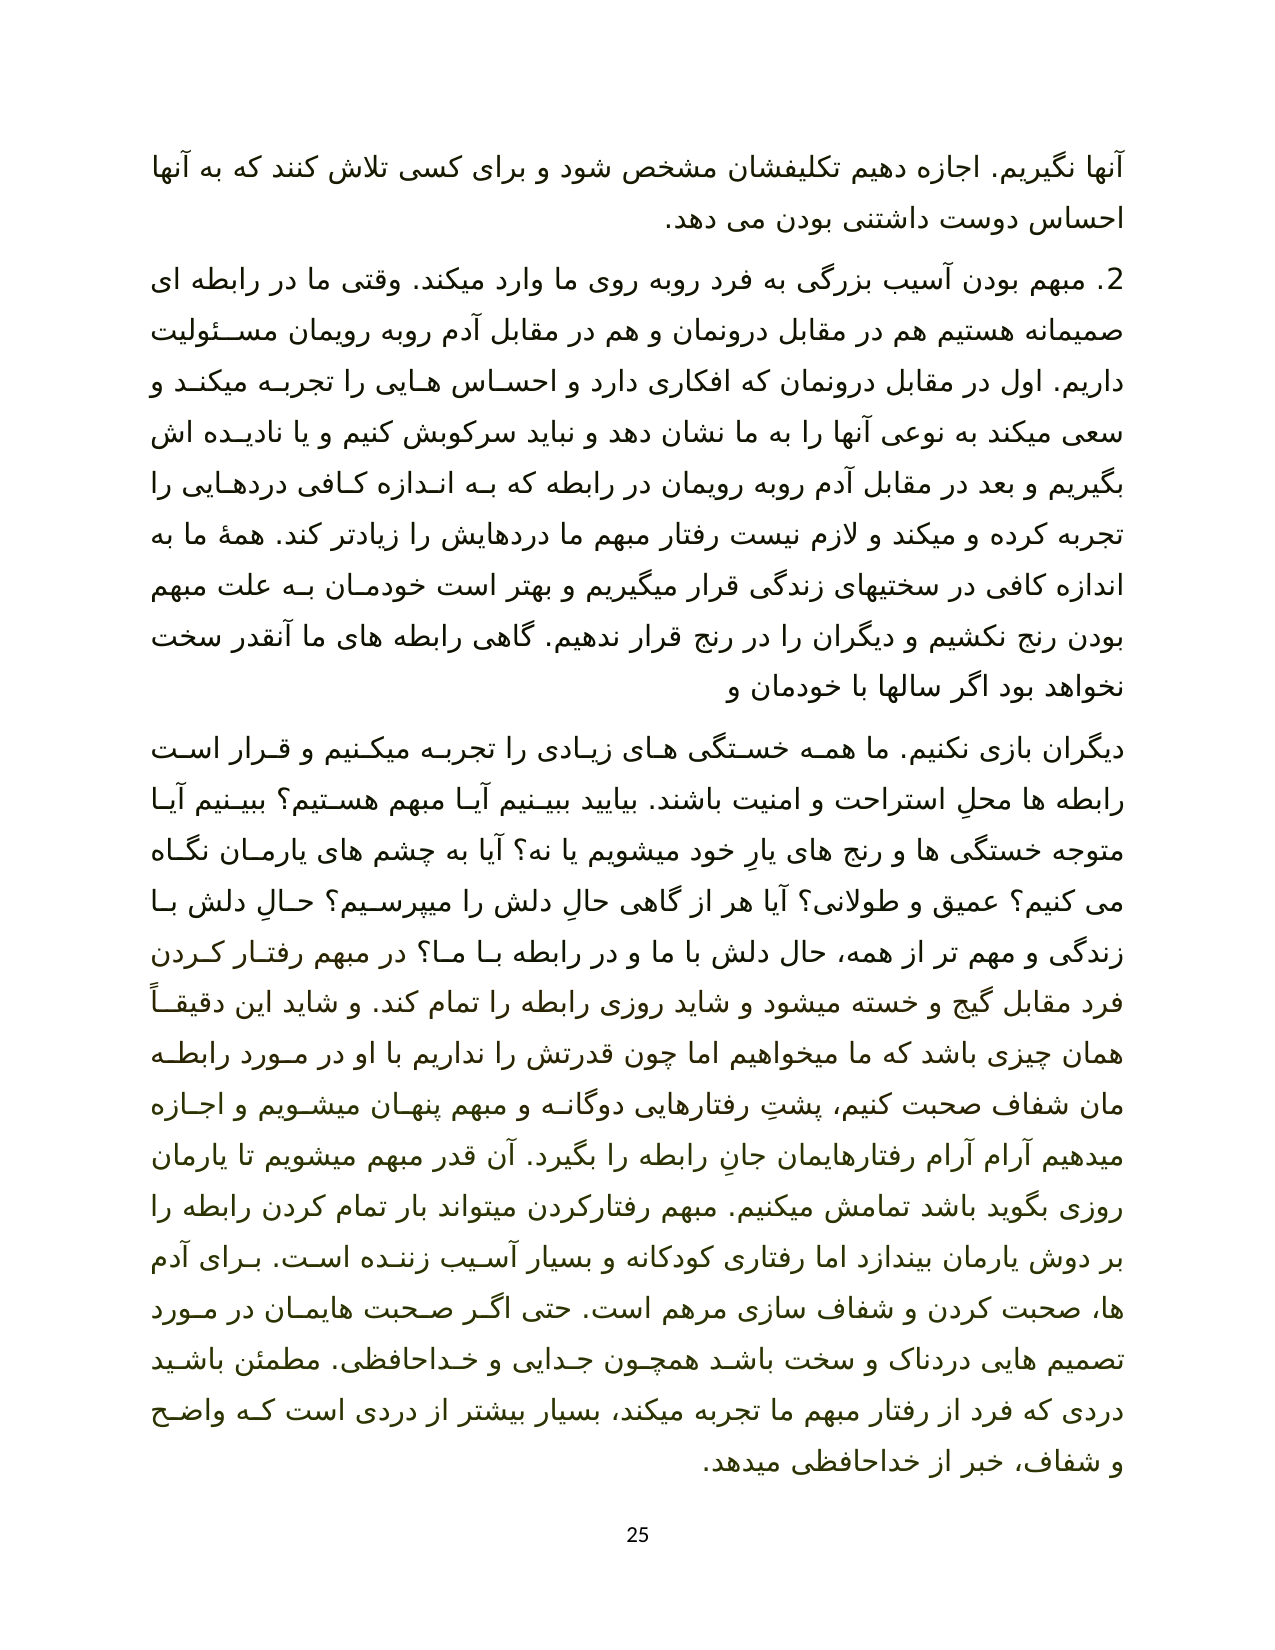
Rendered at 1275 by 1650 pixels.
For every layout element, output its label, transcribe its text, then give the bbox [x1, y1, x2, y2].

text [150, 150, 1125, 235]
text دیگران بازی نکنیم. ما همه خستگی های زیادی را تجربه میکنیم و قرار است رابطه ها محلِ استراحت و امنیت باشند. بیایید ببینیم آیا مبهم هستیم؟ ببینیم آیا متوجه خستگی ها و رنج های یارِ خود میشویم یا نه؟ آیا به چشم های یارمان نگاه می کنیم؟ عمیق و طولانی؟ آیا هر از گاهی حالِ دلش را میپرسیم؟ حالِ دلش با زندگی و مهم تر از همه، حال دلش با ما و در رابطه با ما؟ در مبهم رفتار کردن فرد مقابل گیج و خسته میشود و شاید روزی رابطه را تمام کند. و شاید این دقیقاً همان چیزی باشد که ما میخواهیم اما چون قدرتش را نداریم با او در مورد رابطه مان شفاف صحبت کنیم، پشتِ رفتارهایی دوگانه و مبهم پنهان میشویم و اجازه میدهیم آرام آرام رفتارهایمان جانِ رابطه را بگیرد. آن قدر مبهم میشویم تا یارمان روزی بگوید باشد تمامش میکنیم. مبهم رفتارکردن میتواند بار تمام کردن رابطه را بر دوش یارمان بیندازد اما رفتاری کودکانه و بسیار آسیب زننده است. برای آدم ها، صحبت کردن و شفاف سازی مرهم است. حتی اگر صحبت هایمان در مورد تصمیم هایی دردناک و سخت باشد همچون جدایی و خداحافظی. مطمئن باشید دردی که فرد از رفتار مبهم ما تجربه میکند، بسیار بیشتر از دردی است که واضح و شفاف، خبر از خداحافظی میدهد. [150, 731, 1125, 1478]
text 2. مبهم بودن آسیب بزرگی به فرد روبه روی ما وارد میکند. وقتی ما در رابطه ای صمیمانه هستیم هم در مقابل درونمان و هم در مقابل آدم روبه رویمان مسئولیت داریم. اول در مقابل درونمان که افکاری دارد و احساس هایی را تجربه میکند و سعی میکند به نوعی آنها را به ما نشان دهد و نباید سرکوبش کنیم و یا نادیده اش بگیریم و بعد در مقابل آدم روبه رویمان در رابطه که به اندازه کافی دردهایی را تجربه کرده و میکند و لازم نیست رفتار مبهم ما دردهایش را زیادتر کند. همۀ ما به اندازه کافی در سختیهای زندگی قرار میگیریم و بهتر است خودمان به علت مبهم بودن رنج نکشیم و دیگران را در رنج قرار ندهیم. گاهی رابطه های ما آنقدر سخت نخواهد بود اگر سالها با خودمان و [150, 262, 1125, 704]
